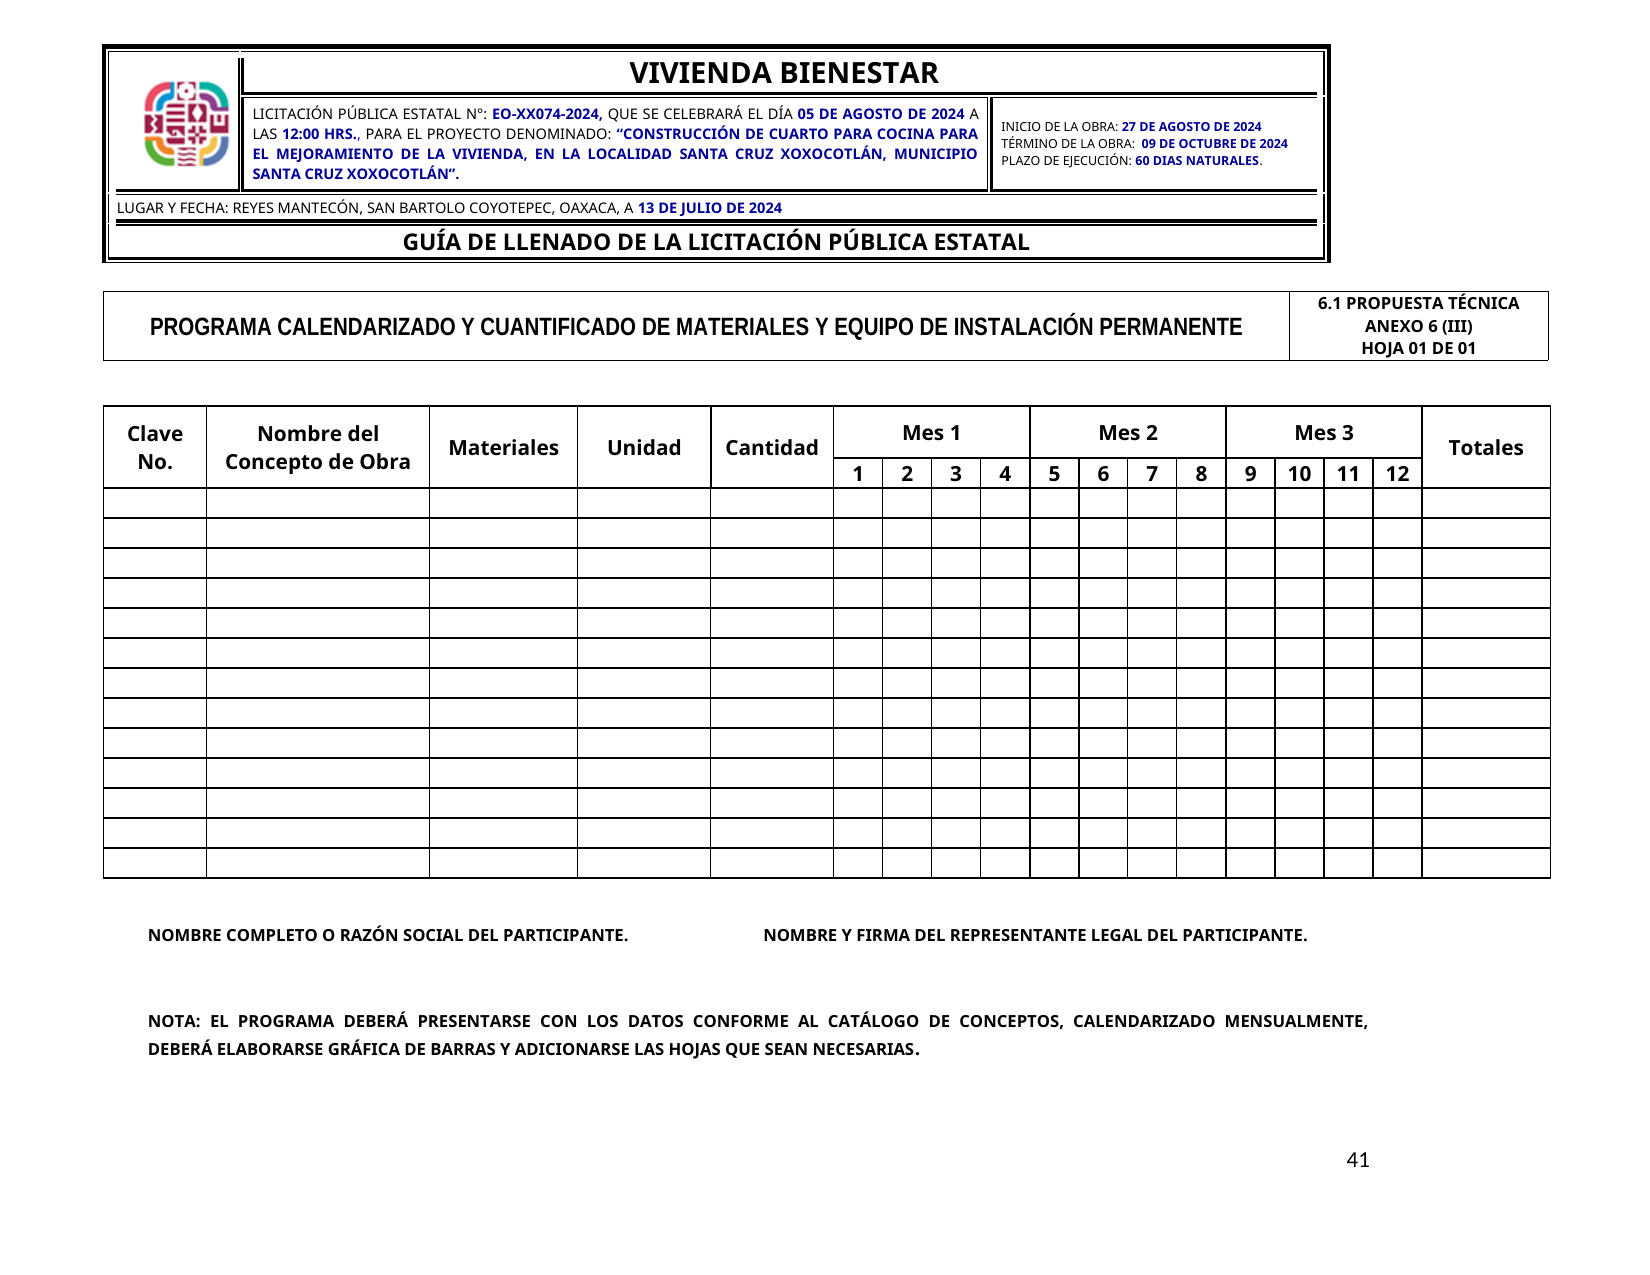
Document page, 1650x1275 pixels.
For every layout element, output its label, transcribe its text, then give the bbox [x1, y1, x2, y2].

table_header Totales [1423, 407, 1550, 487]
table_header Mes 3 [1227, 407, 1421, 457]
table_cell 3 [932, 459, 980, 487]
table_cell [207, 759, 429, 787]
table_cell [1423, 669, 1550, 697]
text NOMBRE COMPLETO O RAZÓN SOCIAL DEL PARTICIPANTE. NOMBRE Y FIRMA DEL REPRESENTANTE LEGAL DEL PARTICIPANTE. [148, 924, 1369, 947]
table_cell [1325, 849, 1372, 877]
table_cell [981, 729, 1029, 757]
table_cell [1325, 669, 1372, 697]
table_cell [430, 789, 577, 817]
table_cell [1276, 489, 1323, 517]
table_cell [1325, 609, 1372, 637]
table_cell [981, 789, 1029, 817]
table_cell [1177, 729, 1225, 757]
table_cell [1128, 609, 1176, 637]
table_cell [1423, 849, 1550, 877]
table_cell [1374, 699, 1421, 727]
table_cell [711, 759, 833, 787]
table_cell [1031, 759, 1078, 787]
table_cell [1128, 699, 1176, 727]
table_cell [1080, 639, 1127, 667]
table_cell [1374, 489, 1421, 517]
table_cell [1325, 789, 1372, 817]
table_cell [207, 849, 429, 877]
table_cell [883, 729, 931, 757]
table_cell [207, 819, 429, 847]
table_cell [104, 609, 206, 637]
table_cell [1374, 579, 1421, 607]
table_cell [1423, 729, 1550, 757]
table_cell [711, 819, 833, 847]
table_cell [104, 639, 206, 667]
table_cell [1227, 729, 1274, 757]
table_cell [104, 819, 206, 847]
table_cell [1276, 519, 1323, 547]
table_cell [1177, 489, 1225, 517]
table_cell [104, 489, 206, 517]
table_cell [1031, 819, 1078, 847]
table_cell 11 [1325, 459, 1372, 487]
table_cell [1128, 489, 1176, 517]
table_cell [1080, 579, 1127, 607]
table_cell [1276, 639, 1323, 667]
table_cell [207, 549, 429, 577]
table_cell [1227, 699, 1274, 727]
picture [133, 73, 238, 172]
table_cell [1423, 639, 1550, 667]
table_cell [834, 519, 882, 547]
table_cell [1177, 759, 1225, 787]
table_cell 8 [1177, 459, 1225, 487]
table_cell [981, 849, 1029, 877]
table_cell [578, 849, 710, 877]
table_cell [834, 639, 882, 667]
table_cell 9 [1227, 459, 1274, 487]
table_cell [981, 819, 1029, 847]
table_cell [883, 489, 931, 517]
table_cell [1276, 819, 1323, 847]
table_cell [430, 849, 577, 877]
table_cell [207, 579, 429, 607]
table_cell [1080, 669, 1127, 697]
table_cell [430, 579, 577, 607]
table_cell [207, 729, 429, 757]
table_cell [981, 579, 1029, 607]
table_cell [1031, 579, 1078, 607]
table_cell [883, 549, 931, 577]
table_cell [104, 759, 206, 787]
table_cell [883, 579, 931, 607]
table_cell [883, 699, 931, 727]
table_cell [711, 729, 833, 757]
table_header PROGRAMA CALENDARIZADO Y CUANTIFICADO DE MATERIALES Y EQUIPO DE INSTALACIÓN PERMANENTE [104, 292, 1289, 360]
table_cell [1177, 609, 1225, 637]
table_cell [834, 699, 882, 727]
table_cell [104, 519, 206, 547]
table_cell 7 [1128, 459, 1176, 487]
table_cell [1128, 549, 1176, 577]
table_cell [430, 669, 577, 697]
table_cell [1177, 789, 1225, 817]
table_cell [578, 489, 710, 517]
table_cell [932, 639, 980, 667]
table_cell [1177, 849, 1225, 877]
table_cell [1276, 729, 1323, 757]
table_cell [932, 579, 980, 607]
table_cell [1276, 699, 1323, 727]
table_cell [1177, 669, 1225, 697]
text NOTA: EL PROGRAMA DEBERÁ PRESENTARSE CON LOS DATOS CONFORME AL CATÁLOGO DE CONCEPTOS, CALENDARIZADO MENSUALMENTE, DEBERÁ ELABORARSE GRÁFICA DE BARRAS Y ADICIONARSE LAS HOJAS QUE SEAN NECESARIAS. [148, 1010, 1369, 1060]
table_cell [207, 699, 429, 727]
table_header Clave No. [104, 407, 206, 487]
table_cell [981, 699, 1029, 727]
table_cell [1325, 579, 1372, 607]
table_cell [711, 489, 833, 517]
table_cell [711, 849, 833, 877]
table_cell [1080, 789, 1127, 817]
table_cell [430, 549, 577, 577]
table_cell [1080, 699, 1127, 727]
table_cell [1374, 609, 1421, 637]
table_cell [1080, 609, 1127, 637]
table_header Materiales [430, 407, 577, 487]
table_cell [981, 519, 1029, 547]
table_cell [430, 699, 577, 727]
table_header Mes 1 [834, 407, 1029, 457]
table_cell [981, 639, 1029, 667]
table_cell [430, 759, 577, 787]
table_cell [1423, 789, 1550, 817]
table_cell [1177, 549, 1225, 577]
table_cell 1 [834, 459, 882, 487]
table_header Mes 2 [1031, 407, 1225, 457]
table_cell [1080, 519, 1127, 547]
table_cell [1128, 759, 1176, 787]
table_cell [1276, 759, 1323, 787]
table_cell [981, 549, 1029, 577]
table_cell [1374, 759, 1421, 787]
table_cell [1128, 669, 1176, 697]
table_cell [578, 669, 710, 697]
table_cell [1227, 819, 1274, 847]
table_cell [1325, 489, 1372, 517]
table_cell [1177, 699, 1225, 727]
table_cell [1423, 519, 1550, 547]
table_cell [1128, 819, 1176, 847]
table_cell [1227, 519, 1274, 547]
table_cell [1080, 549, 1127, 577]
table_cell [1325, 639, 1372, 667]
table_cell [1128, 579, 1176, 607]
table_cell [711, 699, 833, 727]
table_cell [1276, 609, 1323, 637]
table_cell [207, 609, 429, 637]
table_cell [207, 669, 429, 697]
table_cell [578, 609, 710, 637]
table_cell 10 [1276, 459, 1323, 487]
table_cell [1031, 519, 1078, 547]
table_cell [834, 789, 882, 817]
table_cell [1031, 729, 1078, 757]
table_cell [981, 489, 1029, 517]
table_cell [1080, 759, 1127, 787]
table_cell 12 [1374, 459, 1421, 487]
table_cell [1227, 669, 1274, 697]
table_cell [430, 609, 577, 637]
table_cell [932, 819, 980, 847]
table_cell [578, 579, 710, 607]
table_cell [1374, 639, 1421, 667]
table_cell [883, 609, 931, 637]
table_cell [1080, 729, 1127, 757]
table_cell [578, 639, 710, 667]
table_cell [834, 819, 882, 847]
table_cell [1276, 549, 1323, 577]
table_cell [1031, 789, 1078, 817]
table_cell [932, 789, 980, 817]
table_cell [104, 549, 206, 577]
table_cell [883, 819, 931, 847]
table_cell [711, 669, 833, 697]
table_header Unidad [578, 407, 710, 487]
table_cell [1031, 639, 1078, 667]
table_cell [932, 729, 980, 757]
table_cell [981, 759, 1029, 787]
table_cell [1423, 489, 1550, 517]
table_cell [1325, 759, 1372, 787]
table_cell [1423, 609, 1550, 637]
table_cell [1276, 579, 1323, 607]
table_cell [883, 519, 931, 547]
table_cell [104, 849, 206, 877]
table_cell [578, 699, 710, 727]
table_cell [1423, 699, 1550, 727]
table_cell [1031, 669, 1078, 697]
table_cell 6 [1080, 459, 1127, 487]
table_cell [1031, 549, 1078, 577]
table_cell [578, 789, 710, 817]
table_cell [207, 489, 429, 517]
table_cell [1177, 639, 1225, 667]
table_cell [578, 819, 710, 847]
table_cell [1374, 729, 1421, 757]
table_cell [1031, 489, 1078, 517]
table_cell [578, 729, 710, 757]
table_cell [932, 699, 980, 727]
table_cell [1031, 609, 1078, 637]
table_cell [207, 519, 429, 547]
table_cell [834, 759, 882, 787]
table_cell [834, 729, 882, 757]
table_cell [932, 489, 980, 517]
table_cell [1276, 789, 1323, 817]
table_cell [834, 849, 882, 877]
table_cell [1423, 579, 1550, 607]
table_cell [1080, 819, 1127, 847]
table_cell [1325, 819, 1372, 847]
table_cell [430, 729, 577, 757]
table_cell 2 [883, 459, 931, 487]
table_cell [578, 759, 710, 787]
table_cell [932, 849, 980, 877]
table_cell [1374, 549, 1421, 577]
table_cell [1423, 819, 1550, 847]
table_cell [932, 669, 980, 697]
table_cell [1227, 789, 1274, 817]
table_cell [1276, 849, 1323, 877]
table_cell [1374, 819, 1421, 847]
table_cell [1177, 519, 1225, 547]
table_cell [1374, 849, 1421, 877]
table_cell [1177, 579, 1225, 607]
table_cell [981, 669, 1029, 697]
table_cell [834, 609, 882, 637]
table_cell [1276, 669, 1323, 697]
table_cell [430, 489, 577, 517]
table_cell [1325, 549, 1372, 577]
table_cell [711, 789, 833, 817]
table_cell [104, 669, 206, 697]
table_cell [834, 489, 882, 517]
table_cell [834, 579, 882, 607]
table_cell [711, 549, 833, 577]
table_cell [711, 519, 833, 547]
table_cell [1128, 639, 1176, 667]
table_cell [1128, 519, 1176, 547]
table_header 6.1 PROPUESTA TÉCNICA ANEXO 6 (III) HOJA 01 DE 01 [1290, 292, 1548, 360]
table_cell [207, 639, 429, 667]
table_cell [883, 669, 931, 697]
table_cell 4 [981, 459, 1029, 487]
table_cell [1031, 699, 1078, 727]
table_cell [1128, 789, 1176, 817]
table_header Cantidad [712, 407, 833, 487]
table_header Nombre del Concepto de Obra [207, 407, 429, 487]
table_cell [1325, 699, 1372, 727]
table_cell [207, 789, 429, 817]
table_cell [1227, 639, 1274, 667]
table_cell [1177, 819, 1225, 847]
table_cell [834, 549, 882, 577]
table_cell [1423, 549, 1550, 577]
table_cell [1374, 519, 1421, 547]
table_cell [1325, 519, 1372, 547]
table_cell [932, 519, 980, 547]
table_cell [430, 639, 577, 667]
table_cell [932, 759, 980, 787]
table_cell [578, 519, 710, 547]
table_cell [711, 579, 833, 607]
table_cell [883, 759, 931, 787]
table_cell [578, 549, 710, 577]
table_cell [104, 789, 206, 817]
table_cell [104, 579, 206, 607]
table_cell [1227, 579, 1274, 607]
table_cell [104, 729, 206, 757]
table_cell [1031, 849, 1078, 877]
table_cell [1227, 489, 1274, 517]
table_cell [430, 519, 577, 547]
table_cell [1227, 609, 1274, 637]
table_cell [1227, 549, 1274, 577]
table_cell [1423, 759, 1550, 787]
table_cell 5 [1031, 459, 1078, 487]
table_cell [981, 609, 1029, 637]
table_cell [711, 609, 833, 637]
table_cell [711, 639, 833, 667]
table_cell [104, 699, 206, 727]
table_cell [1128, 849, 1176, 877]
table_cell [1227, 759, 1274, 787]
table_cell [883, 789, 931, 817]
table_cell [1227, 849, 1274, 877]
table_cell [430, 819, 577, 847]
table_cell [1374, 789, 1421, 817]
table_cell [834, 669, 882, 697]
table_cell [1080, 849, 1127, 877]
table_cell [1325, 729, 1372, 757]
table_cell [1080, 489, 1127, 517]
table_cell [1374, 669, 1421, 697]
table_cell [883, 639, 931, 667]
table_cell [932, 549, 980, 577]
table_cell [1128, 729, 1176, 757]
table_cell [883, 849, 931, 877]
table_cell [932, 609, 980, 637]
